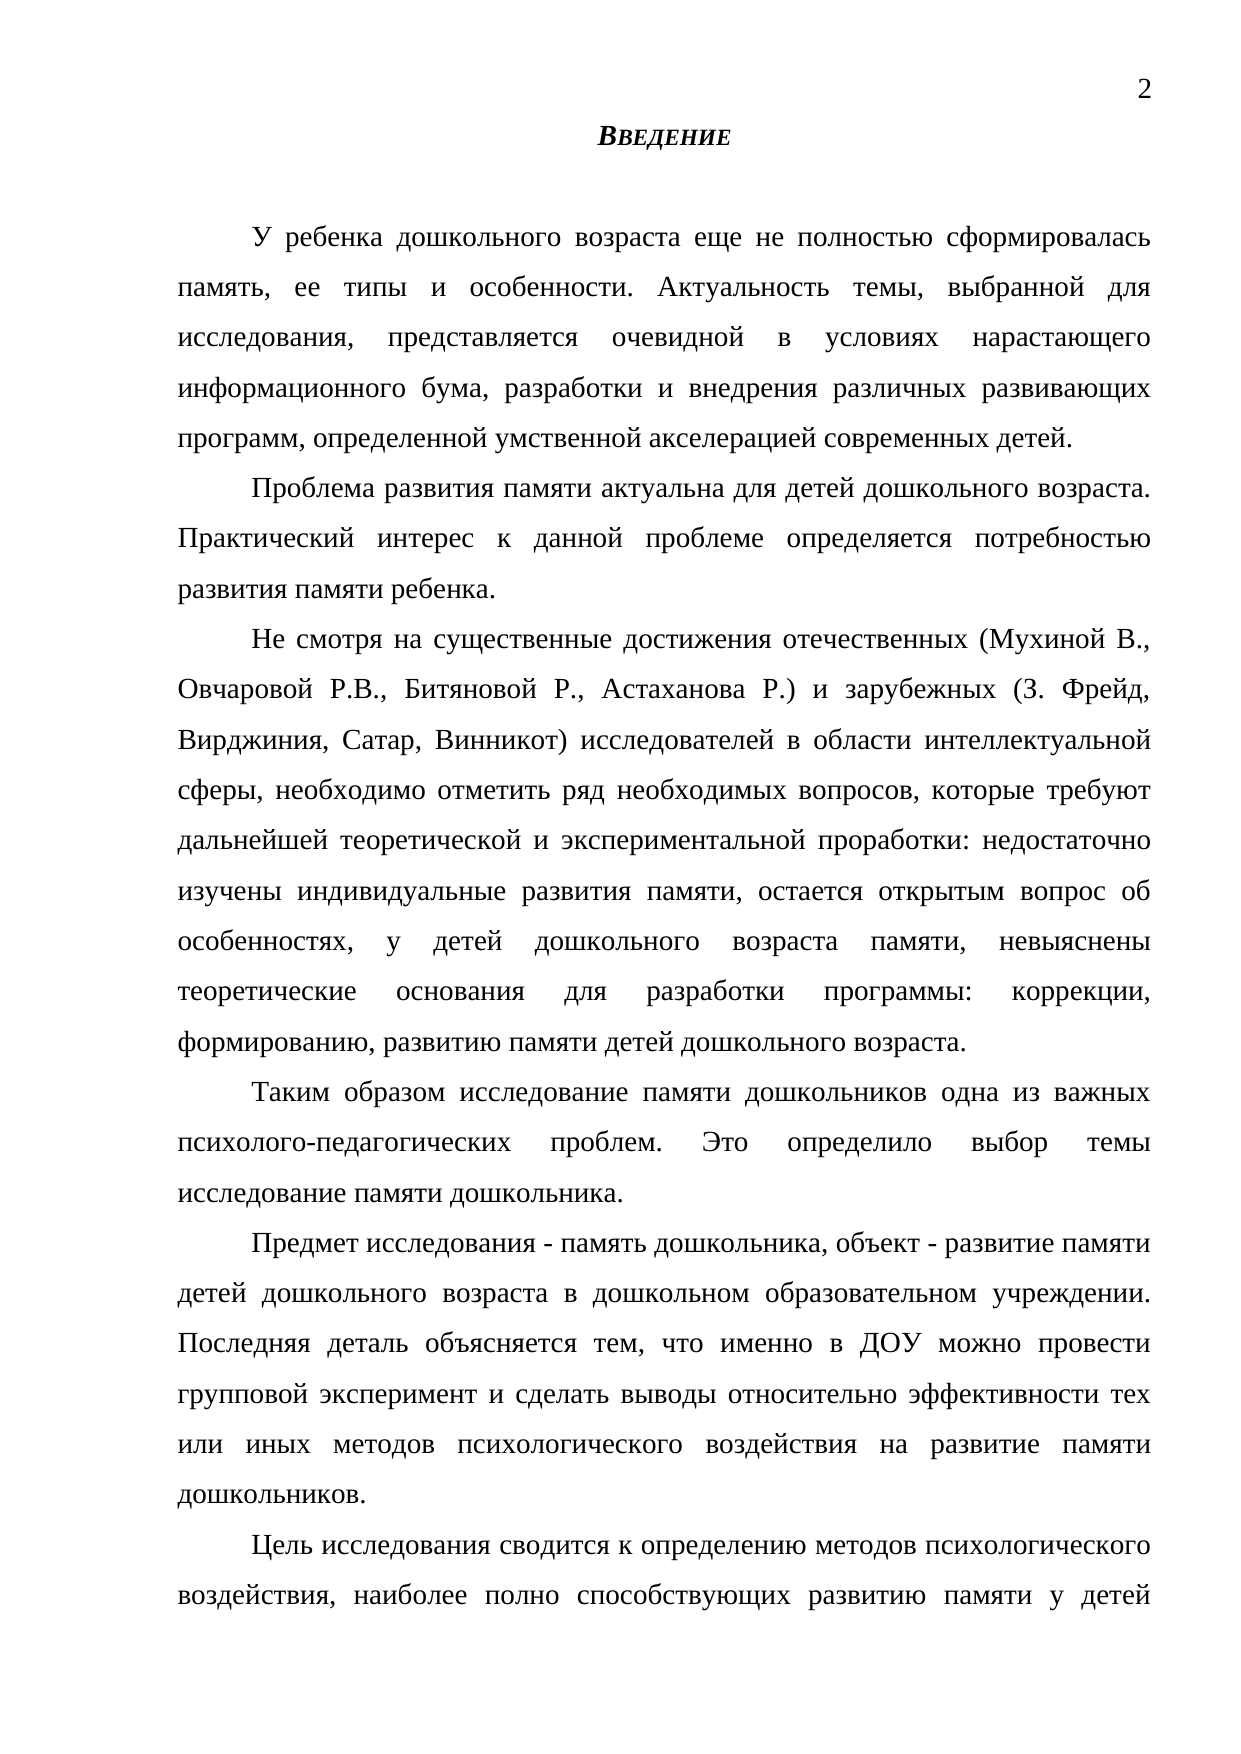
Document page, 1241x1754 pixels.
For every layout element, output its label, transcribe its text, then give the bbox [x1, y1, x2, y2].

text Таким образом исследование памяти дошкольников одна из важных психолого-педагогических проблем. Это определило выбор темы исследование памяти дошкольника. [177, 1074, 1152, 1208]
text Проблема развития памяти актуальна для детей дошкольного возраста. Практический интерес к данной проблеме определяется потребностью развития памяти ребенка. [177, 470, 1152, 604]
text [177, 1527, 1152, 1611]
subtitle Введение [177, 118, 1152, 152]
text Не смотря на существенные достижения отечественных (Мухиной В., Овчаровой Р.В., Битяновой Р., Астаханова Р.) и зарубежных (З. Фрейд, Вирджиния, Сатар, Винникот) исследователей в области интеллектуальной сферы, необходимо отметить ряд необходимых вопросов, которые требуют дальнейшей теоретической и экспериментальной проработки: недостаточно изучены индивидуальные развития памяти, остается открытым вопрос об особенностях, у детей дошкольного возраста памяти, невыяснены теоретические основания для разработки программы: коррекции, формированию, развитию памяти детей дошкольного возраста. [177, 621, 1152, 1057]
text Предмет исследования - память дошкольника, объект - развитие памяти детей дошкольного возраста в дошкольном образовательном учреждении. Последняя деталь объясняется тем, что именно в ДОУ можно провести групповой эксперимент и сделать выводы относительно эффективности тех или иных методов психологического воздействия на развитие памяти дошкольников. [177, 1225, 1152, 1510]
text У ребенка дошкольного возраста еще не полностью сформировалась память, ее типы и особенности. Актуальность темы, выбранной для исследования, представляется очевидной в условиях нарастающего информационного бума, разработки и внедрения различных развивающих программ, определенной умственной акселерацией современных детей. [177, 219, 1152, 453]
